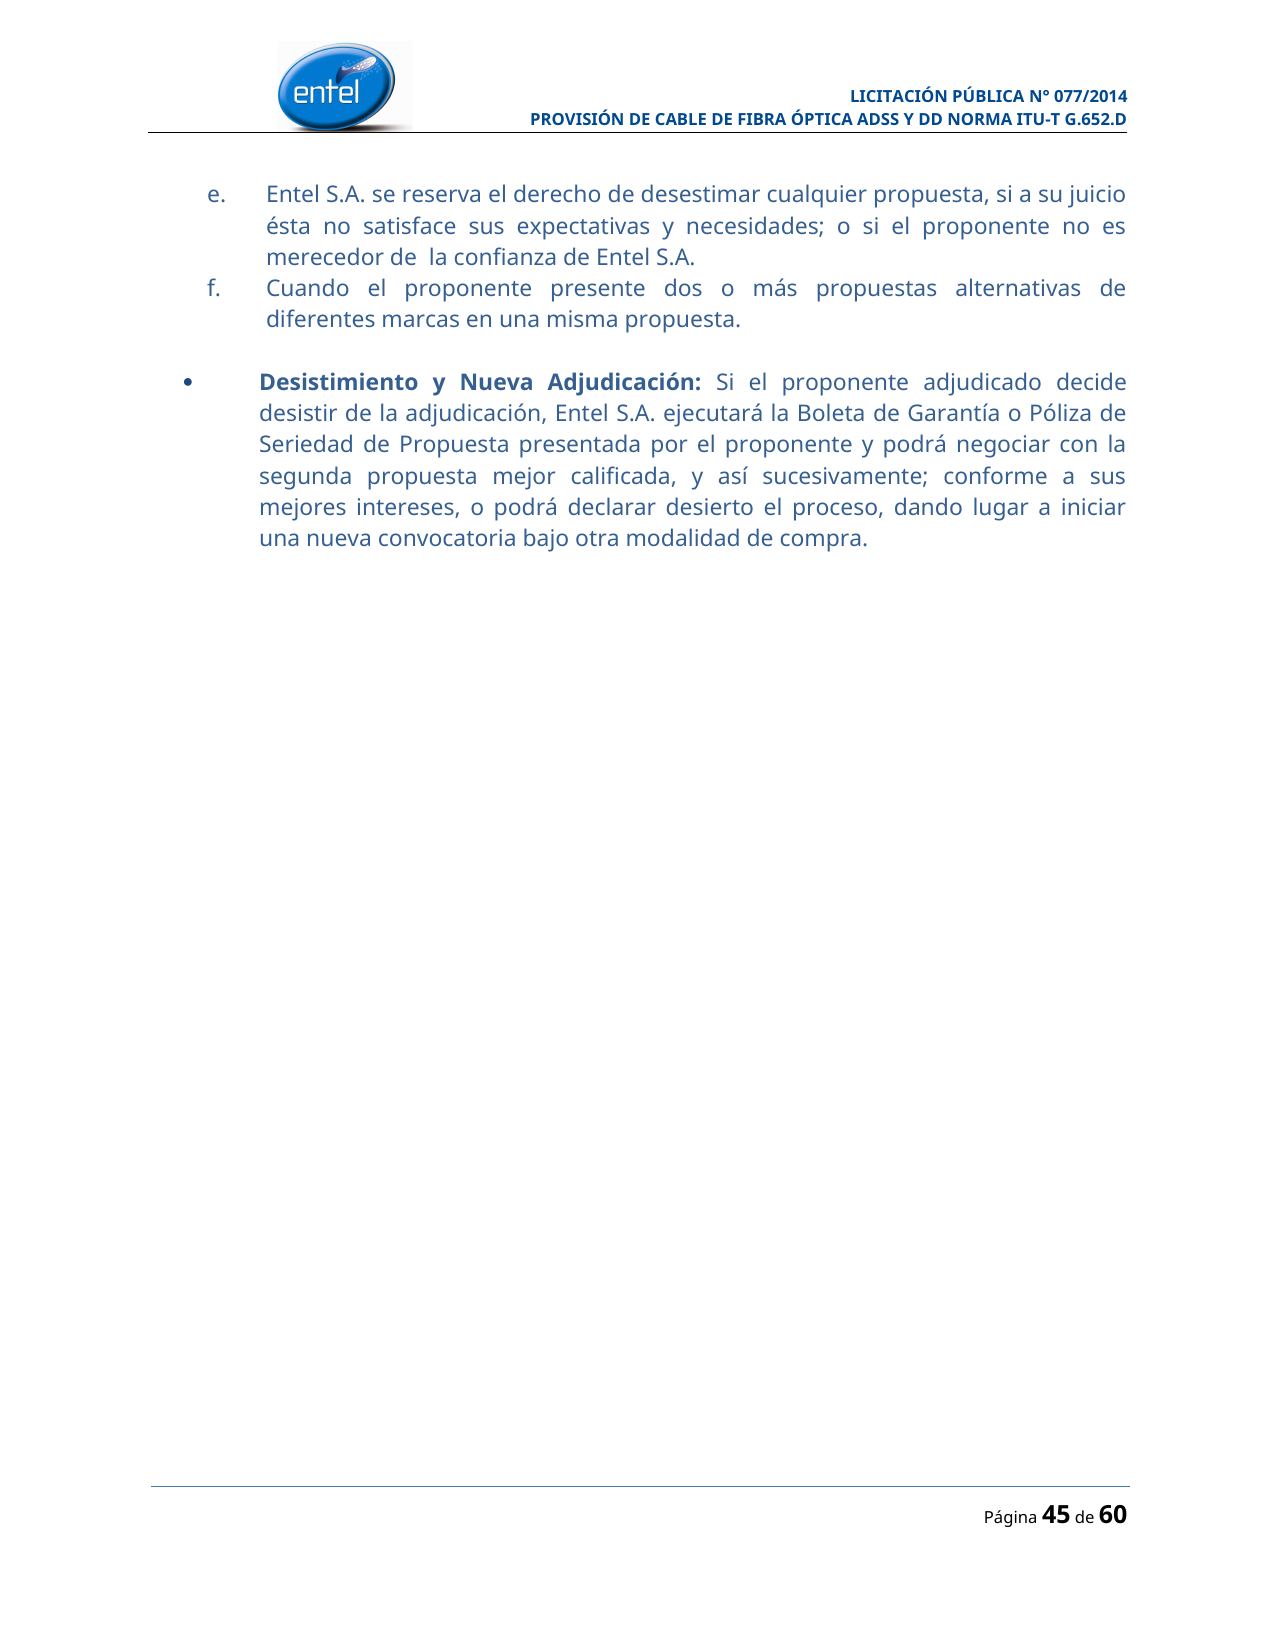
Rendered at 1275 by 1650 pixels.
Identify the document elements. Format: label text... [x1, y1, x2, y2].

list Cuando el proponente presente dos o más propuestas alternativas de diferentes marcas en una misma propuesta. [207, 272, 1127, 335]
list Desistimiento y Nueva Adjudicación: Si el proponente adjudicado decide desistir de la adjudicación, Entel S.A. ejecutará la Boleta de Garantía o Póliza de Seriedad de Propuesta presentada por el proponente y podrá negociar con la segunda propuesta mejor calificada, y así sucesivamente; conforme a sus mejores intereses, o podrá declarar desierto el proceso, dando lugar a iniciar una nueva convocatoria bajo otra modalidad de compra. [184, 366, 1127, 553]
picture [277, 41, 413, 132]
list Entel S.A. se reserva el derecho de desestimar cualquier propuesta, si a su juicio ésta no satisface sus expectativas y necesidades; o si el proponente no es merecedor de la confianza de Entel S.A. [207, 178, 1127, 272]
